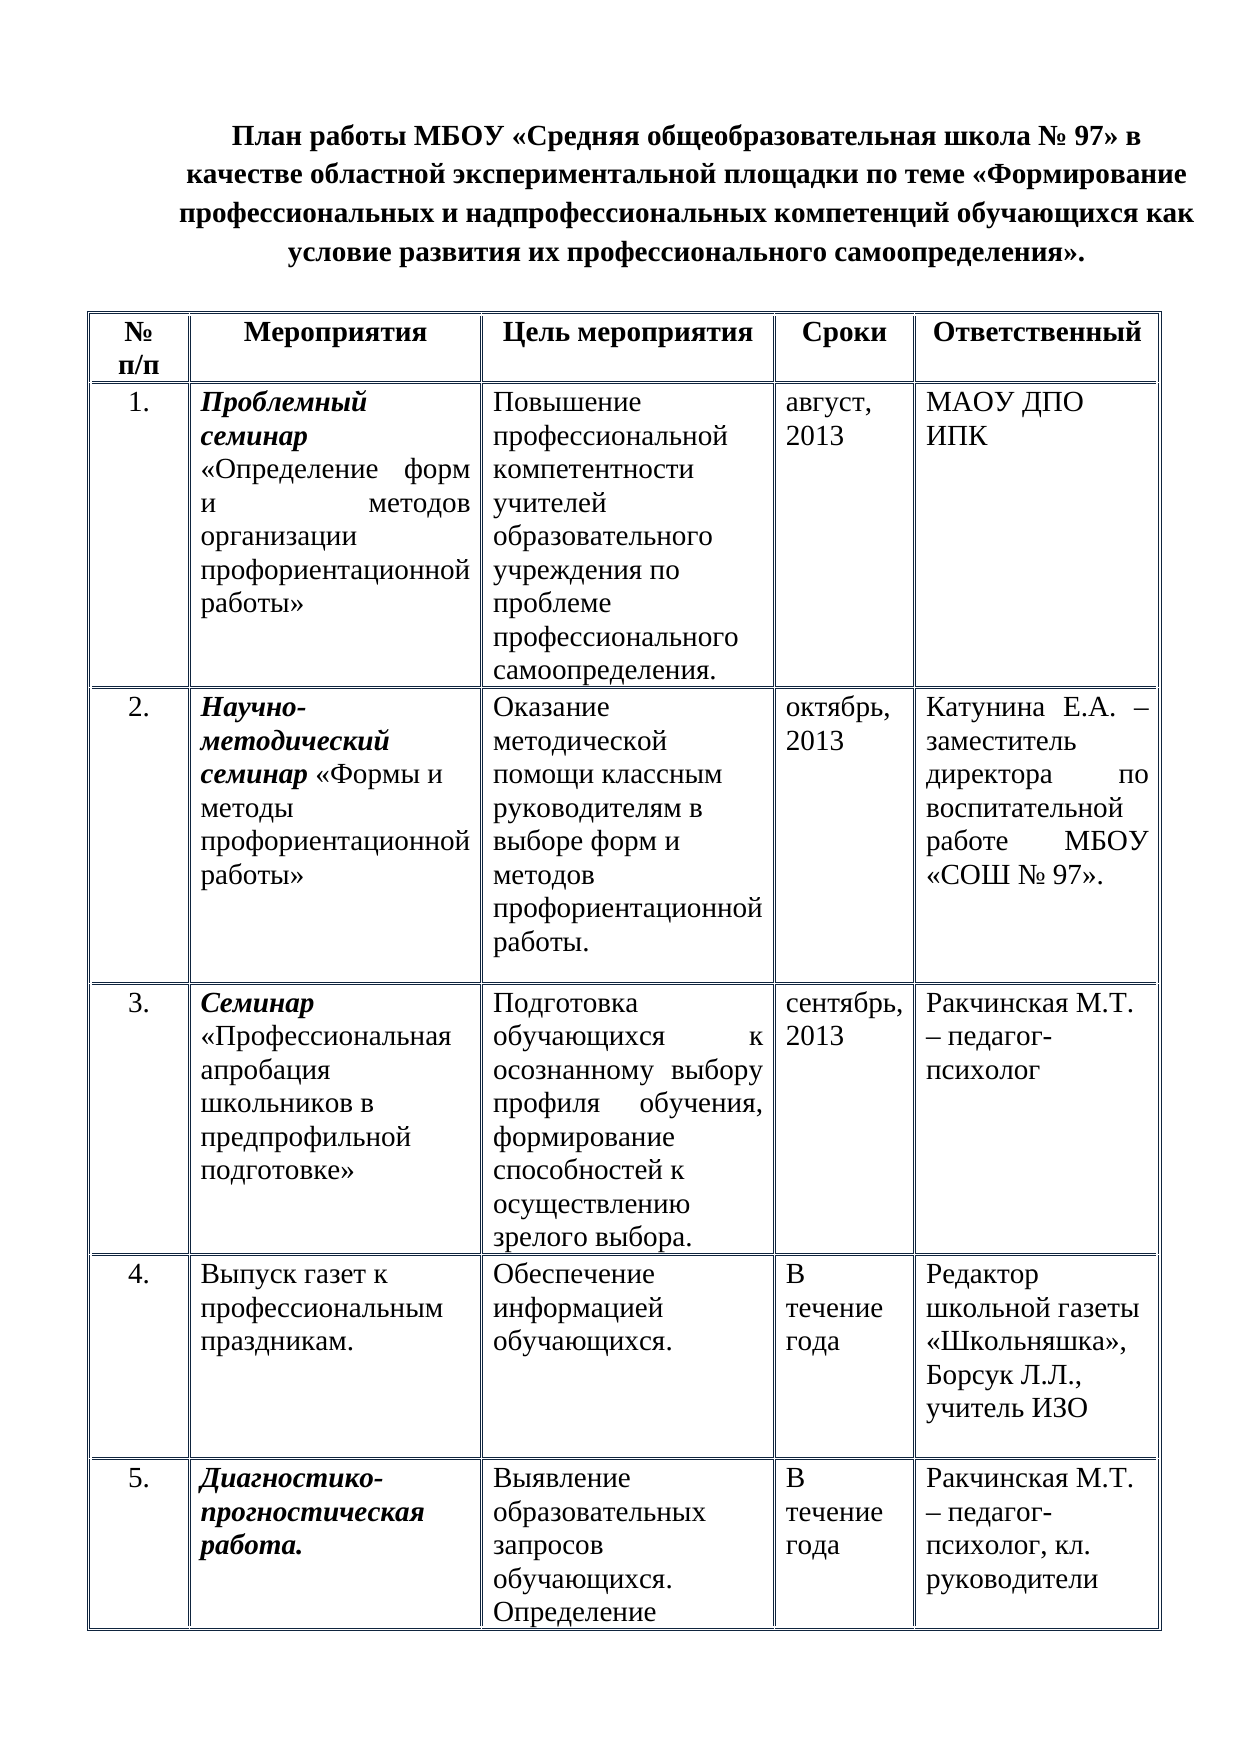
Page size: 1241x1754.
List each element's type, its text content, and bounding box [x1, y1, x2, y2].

table_cell октябрь, 2013 [776, 689, 913, 982]
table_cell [915, 1457, 1160, 1628]
table_cell Семинар «Профессиональная апробация школьников в предпрофильной подготовке» [191, 985, 480, 1253]
table_cell МАОУ ДПО ИПК [915, 381, 1160, 686]
table_cell Научно-методический семинар «Формы и методы профориентационной работы» [191, 689, 480, 982]
table_header Сроки [774, 314, 914, 381]
table_cell 5. [89, 1457, 189, 1628]
table_cell 3. [90, 982, 188, 1253]
table_cell Обеспечение информацией обучающихся. [483, 1256, 773, 1457]
text План работы МБОУ «Средняя общеобразовательная школа № 97» в качестве областной экспериментальной площадки по теме «Формирование профессиональных и надпрофессиональных компетенций обучающихся как условие развития их профессионального самоопределения». [177, 118, 1196, 267]
table_cell В течение года [776, 1256, 913, 1457]
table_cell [482, 1460, 774, 1628]
table_header № п/п [90, 314, 189, 381]
table_header Ответственный [915, 314, 1158, 381]
table_header Мероприятия [189, 312, 482, 381]
table_cell Проблемный семинар «Определение форм и методов организации профориентационной работы» [191, 384, 480, 686]
table_cell Повышение профессиональной компетентности учителей образовательного учреждения по проблеме профессионального самоопределения. [483, 384, 773, 686]
table_cell Оказание методической помощи классным руководителям в выборе форм и методов профориентационной работы. [483, 689, 773, 982]
table_cell В течение года [774, 1460, 914, 1628]
table_cell 1. [89, 381, 189, 686]
table_cell август, 2013 [776, 384, 913, 686]
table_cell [189, 1457, 482, 1628]
table_cell сентябрь, 2013 [776, 985, 913, 1253]
table_cell 4. [89, 1253, 189, 1457]
table_header Цель мероприятия [482, 314, 774, 381]
table_cell Катунина Е.А. – заместитель директора по воспитательной работе МБОУ «СОШ № 97». [915, 686, 1160, 982]
table_cell 2. [89, 686, 189, 982]
table_cell Выпуск газет к профессиональным праздникам. [191, 1256, 480, 1457]
table_cell Подготовка обучающихся к осознанному выбору профиля обучения, формирование способностей к осуществлению зрелого выбора. [483, 985, 773, 1253]
table_cell Ракчинская М.Т. – педагог-психолог [916, 982, 1158, 1253]
table_cell Редактор школьной газеты «Школьняшка», Борсук Л.Л., учитель ИЗО [915, 1253, 1160, 1457]
